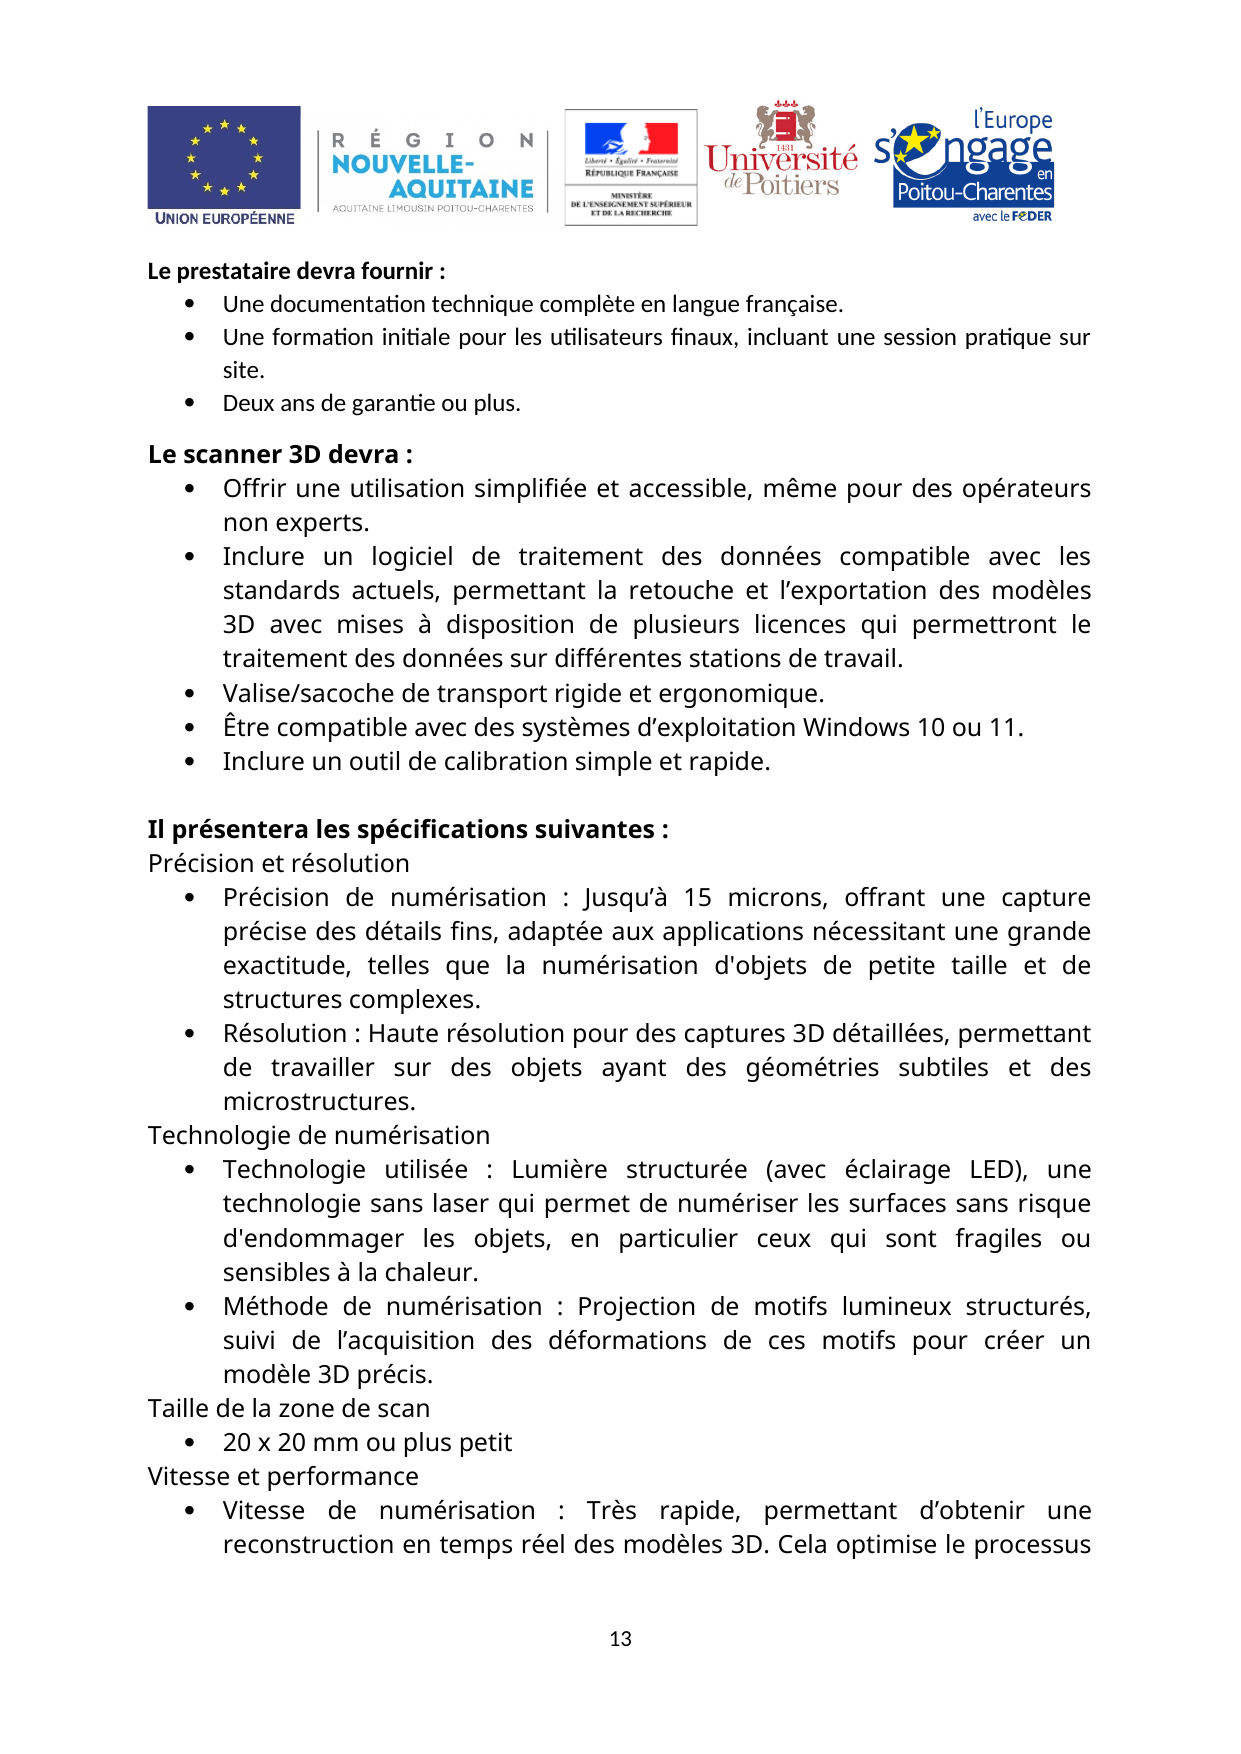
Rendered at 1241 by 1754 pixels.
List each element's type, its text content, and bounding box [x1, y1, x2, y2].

list Une documentation technique complète en langue française. [185, 288, 1093, 319]
text Précision et résolution [148, 846, 1093, 879]
list Offrir une utilisation simplifiée et accessible, même pour des opérateurs non experts. [185, 471, 1093, 539]
text Le scanner 3D devra : [148, 437, 1093, 471]
text Vitesse et performance [148, 1459, 1093, 1493]
list Une formation initiale pour les utilisateurs finaux, incluant une session pratique sur site. [185, 321, 1093, 385]
list Être compatible avec des systèmes d’exploitation Windows 10 ou 11. [185, 709, 1093, 743]
list Deux ans de garantie ou plus. [185, 387, 1093, 418]
list Précision de numérisation : Jusqu’à 15 microns, offrant une capture précise des détails fins, adaptée aux applications nécessitant une grande exactitude, telles que la numérisation d'objets de petite taille et de structures complexes. [185, 879, 1093, 1016]
text Taille de la zone de scan [148, 1391, 1093, 1424]
text Le prestataire devra fournir : [148, 256, 1093, 286]
list Méthode de numérisation : Projection de motifs lumineux structurés, suivi de l’acquisition des déformations de ces motifs pour créer un modèle 3D précis. [185, 1288, 1093, 1391]
text Technologie de numérisation [148, 1118, 1093, 1152]
list 20 x 20 mm ou plus petit [185, 1424, 1093, 1459]
text Il présentera les spécifications suivantes : [148, 811, 1093, 846]
list Inclure un logiciel de traitement des données compatible avec les standards actuels, permettant la retouche et l’exportation des modèles 3D avec mises à disposition de plusieurs licences qui permettront le traitement des données sur différentes stations de travail. [185, 539, 1093, 675]
list Résolution : Haute résolution pour des captures 3D détaillées, permettant de travailler sur des objets ayant des géométries subtiles et des microstructures. [185, 1016, 1093, 1118]
list Technologie utilisée : Lumière structurée (avec éclairage LED), une technologie sans laser qui permet de numériser les surfaces sans risque d'endommager les objets, en particulier ceux qui sont fragiles ou sensibles à la chaleur. [185, 1152, 1093, 1288]
list Inclure un outil de calibration simple et rapide. [185, 743, 1093, 777]
picture [147, 73, 1062, 226]
list Valise/sacoche de transport rigide et ergonomique. [185, 675, 1093, 709]
